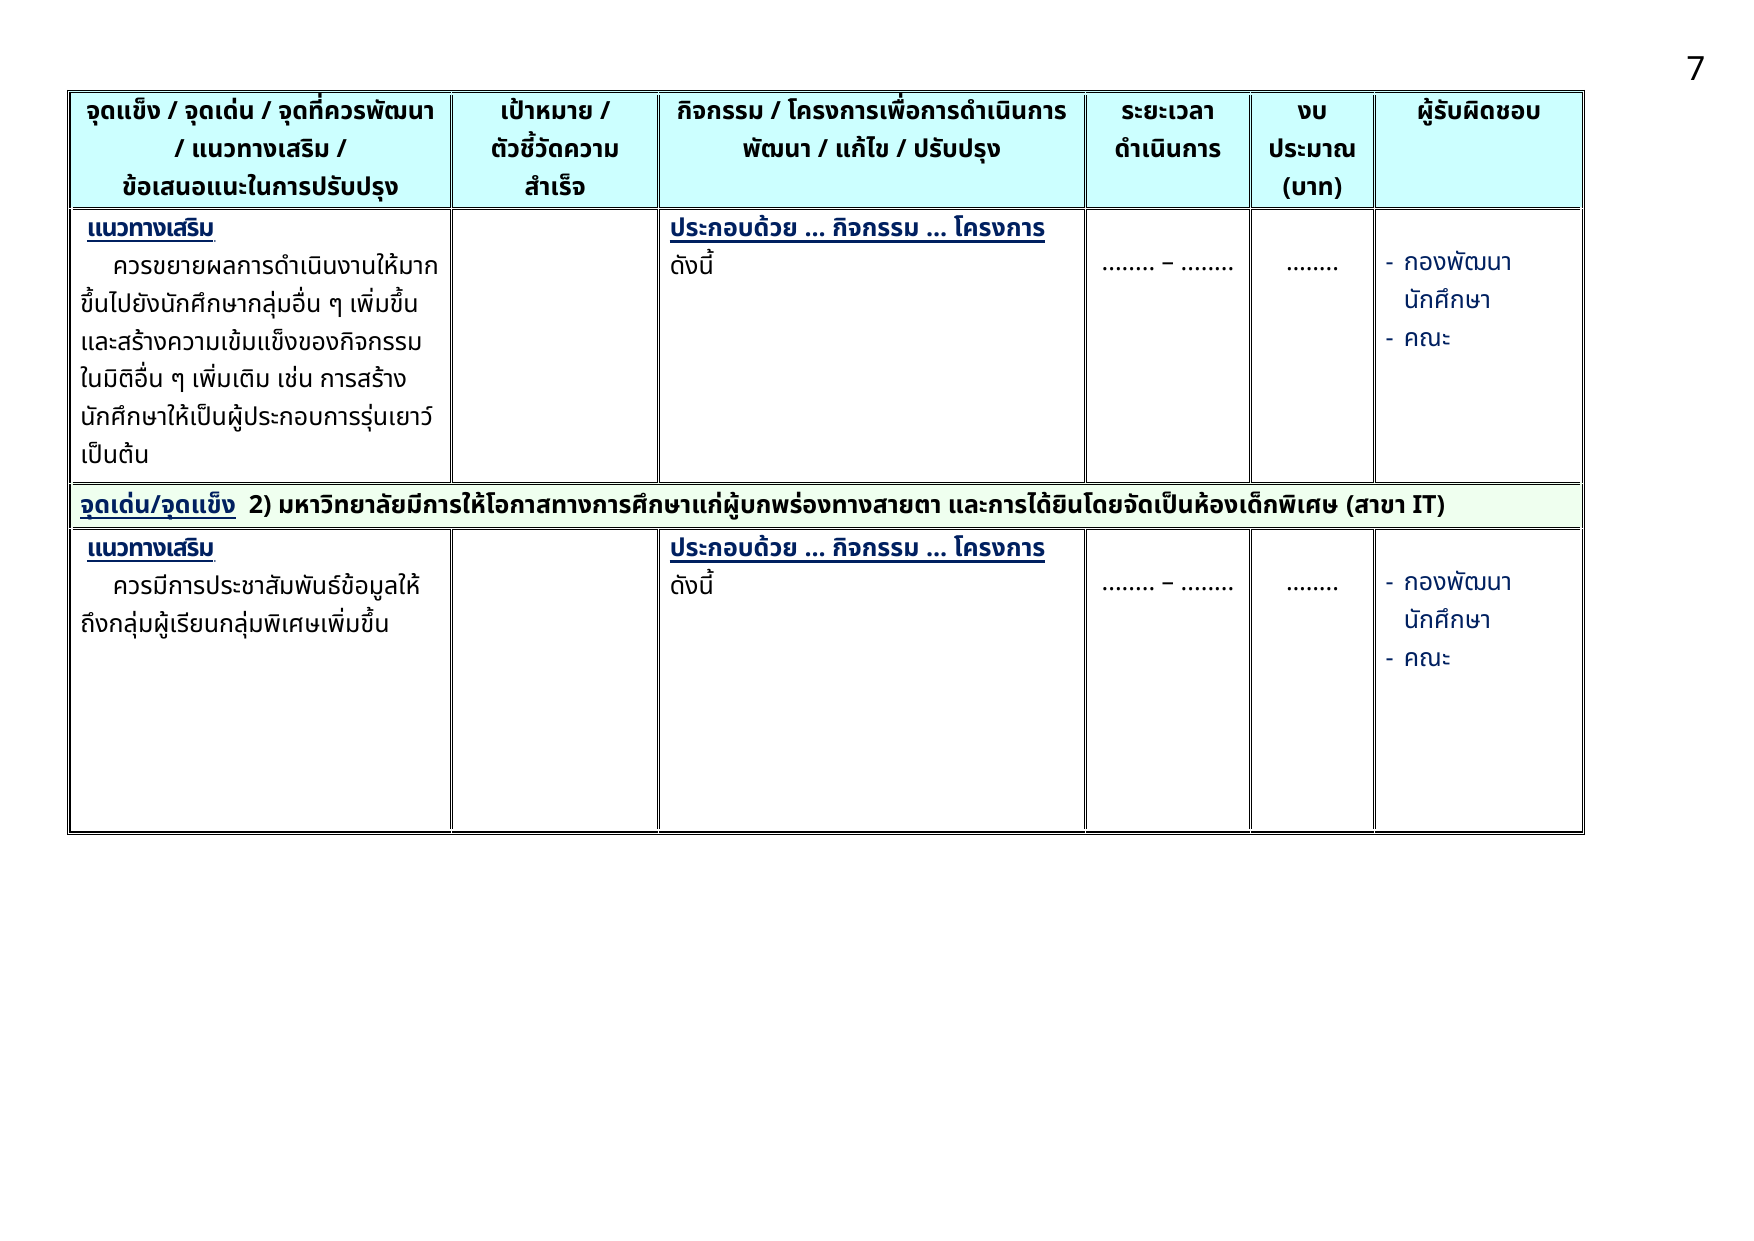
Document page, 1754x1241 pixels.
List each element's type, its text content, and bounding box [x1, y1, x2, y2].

table_header ระยะเวลาดำเนินการ [1085, 93, 1250, 207]
table_header จุดแข็ง / จุดเด่น / จุดที่ควรพัฒนา / แนวทางเสริม / ข้อเสนอแนะในการปรับปรุง [71, 91, 452, 207]
table_cell แนวทางเสริม ควรมีการประชาสัมพันธ์ข้อมูลให้ถึงกลุ่มผู้เรียนกลุ่มพิเศษเพิ่มขึ้น [71, 527, 452, 831]
table_header กิจกรรม / โครงการเพื่อการดำเนินการ พัฒนา / แก้ไข / ปรับปรุง [658, 93, 1085, 207]
table_cell ประกอบด้วย ... กิจกรรม ... โครงการ ดังนี้ [658, 530, 1085, 831]
table_cell ประกอบด้วย ... กิจกรรม ... โครงการ ดังนี้ [660, 210, 1084, 482]
table_header เป้าหมาย / ตัวชี้วัดความสำเร็จ [452, 93, 658, 207]
table_header งบประมาณ (บาท) [1250, 93, 1374, 207]
table_cell ........ – ........ [1087, 210, 1249, 482]
table_cell …….. [1250, 530, 1374, 831]
table_cell [453, 210, 657, 482]
table_cell กองพัฒนานักศึกษา คณะ [1376, 207, 1582, 482]
table_cell ........ – ........ [1085, 530, 1250, 831]
table_cell กองพัฒนานักศึกษา คณะ [1374, 527, 1582, 831]
table_header ผู้รับผิดชอบ [1374, 93, 1582, 207]
table_cell …….. [1252, 210, 1373, 482]
table_cell [452, 530, 658, 831]
table_cell จุดเด่น/จุดแข็ง 2) มหาวิทยาลัยมีการให้โอกาสทางการศึกษาแก่ผู้บกพร่องทางสายตา และการได้ยินโดยจัดเป็นห้องเด็กพิเศษ (สาขา IT) [71, 482, 1582, 527]
table_cell แนวทางเสริม ควรขยายผลการดำเนินงานให้มากขึ้นไปยังนักศึกษากลุ่มอื่น ๆ เพิ่มขึ้น และสร้างความเข้มแข็งของกิจกรรมในมิติอื่น ๆ เพิ่มเติม เช่น การสร้างนักศึกษาให้เป็นผู้ประกอบการรุ่นเยาว์ เป็นต้น [71, 207, 450, 482]
